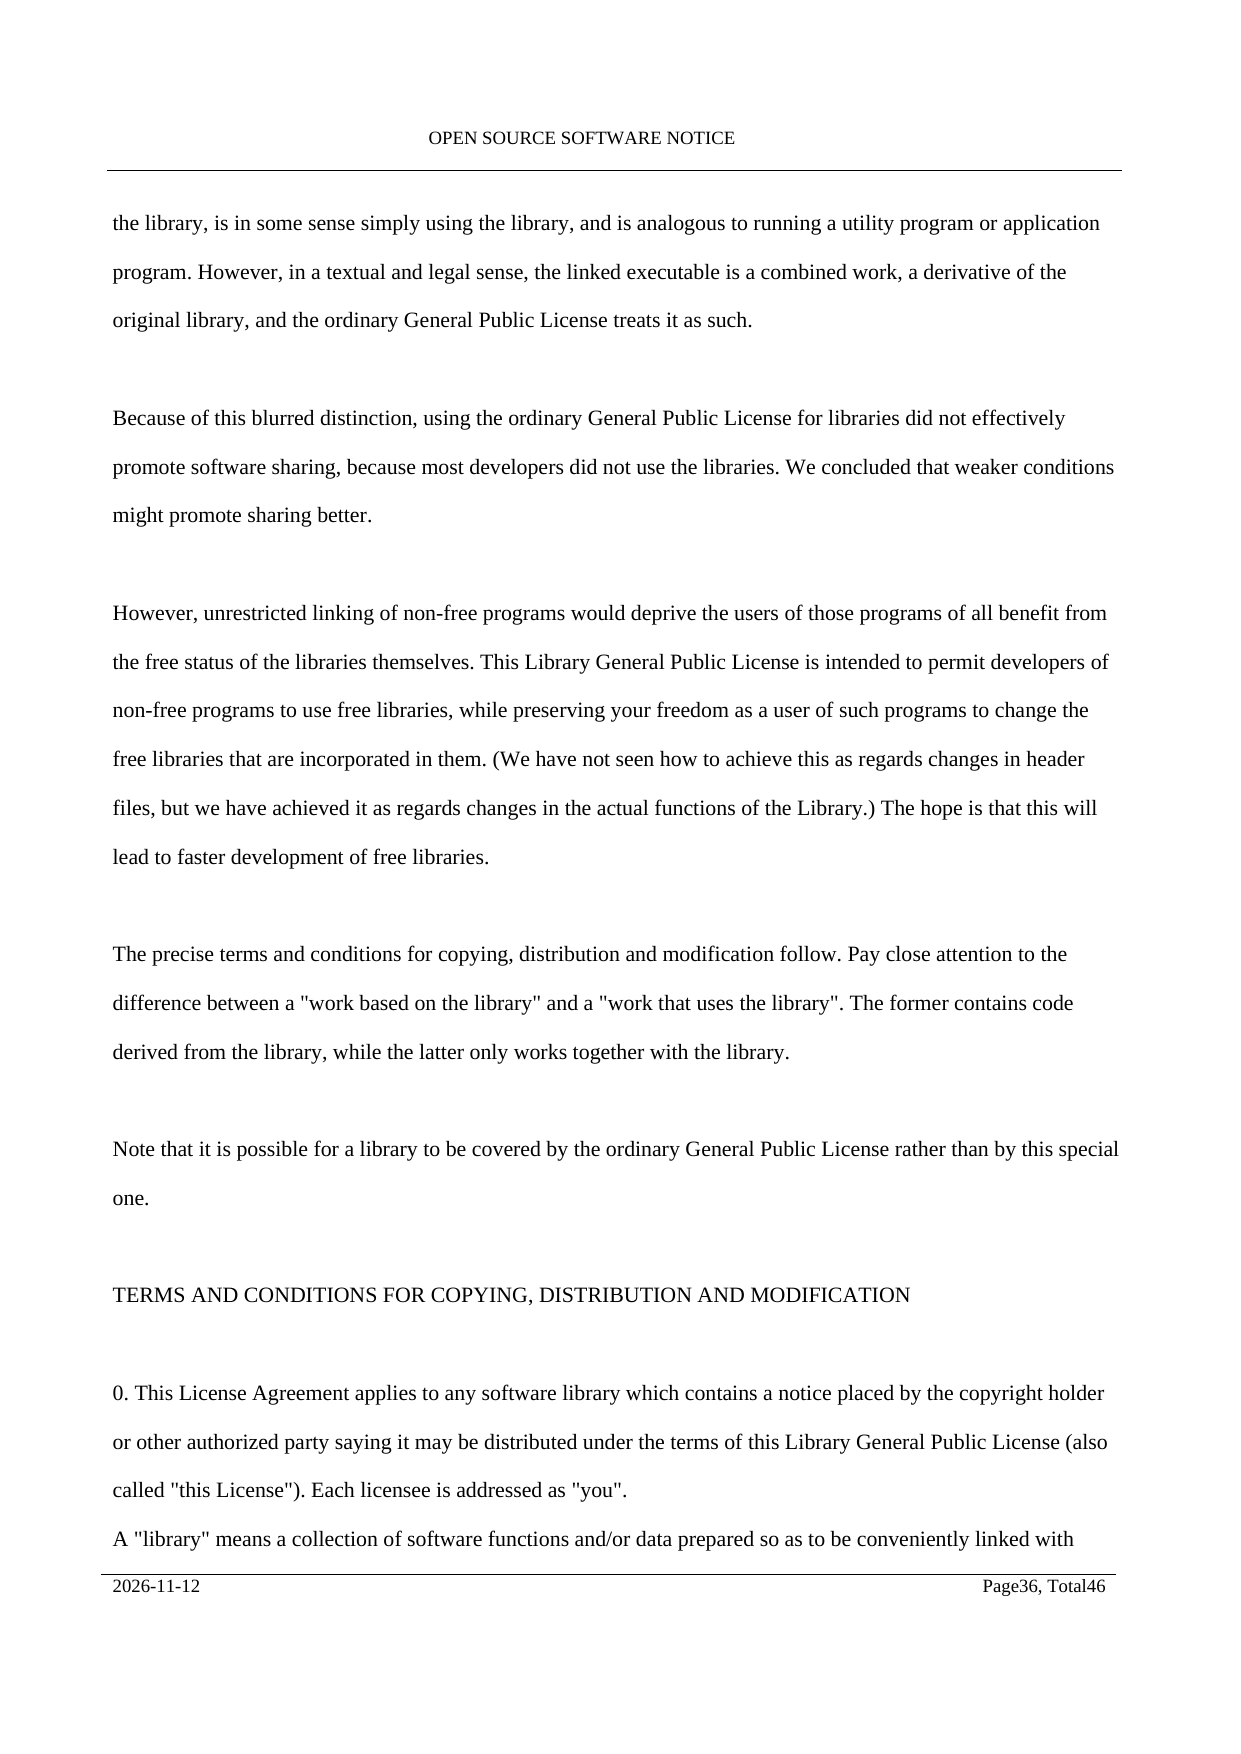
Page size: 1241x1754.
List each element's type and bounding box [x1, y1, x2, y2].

text [112, 206, 1128, 1555]
